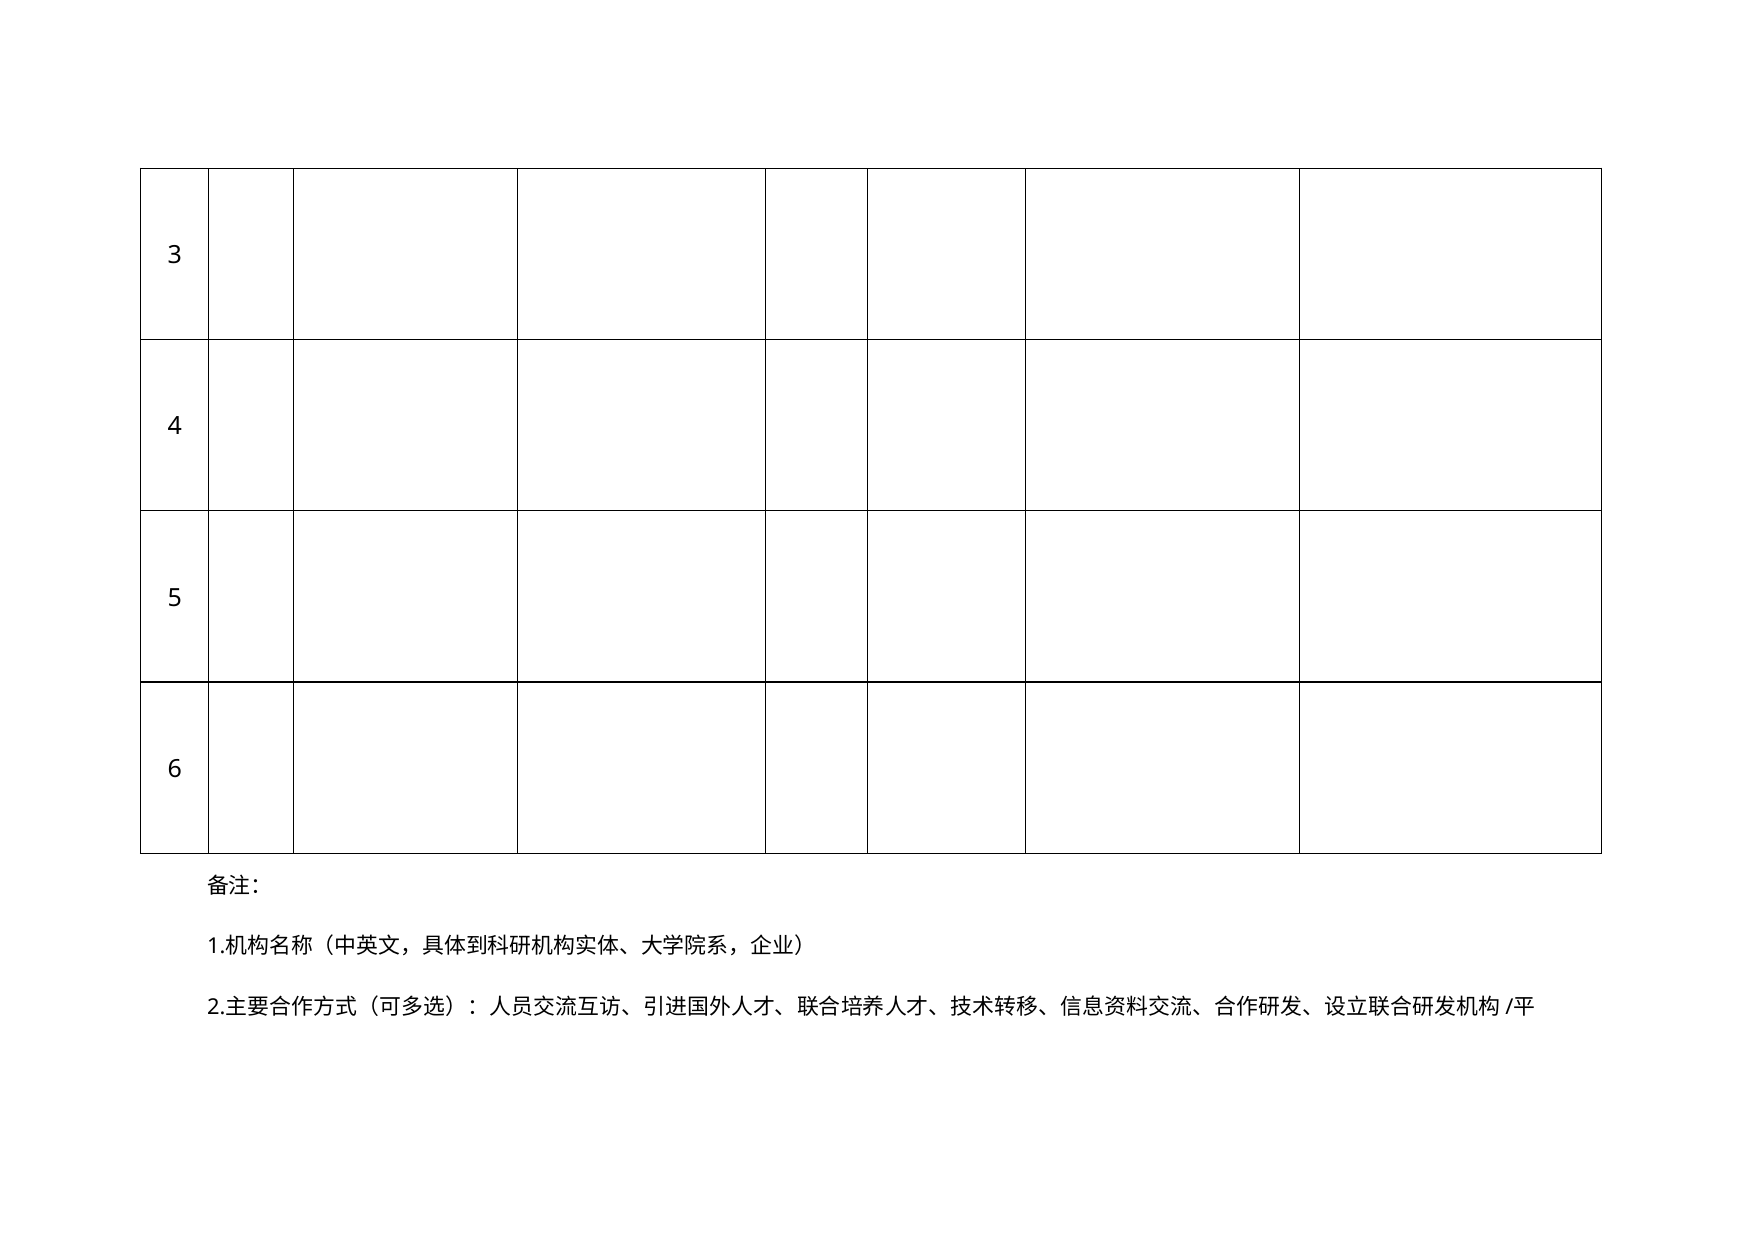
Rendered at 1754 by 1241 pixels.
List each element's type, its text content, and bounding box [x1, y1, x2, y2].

table_cell [518, 683, 765, 853]
table_cell [766, 169, 867, 339]
list 备注： [207, 854, 1535, 914]
table_cell 5 [141, 511, 208, 681]
table_cell [518, 511, 765, 681]
table_cell 6 [141, 683, 208, 853]
table_cell [766, 683, 867, 853]
table_cell [1300, 683, 1601, 853]
table_cell [1300, 340, 1601, 510]
table_cell [209, 683, 293, 853]
table_cell [518, 169, 765, 339]
table_cell [294, 683, 517, 853]
table_cell [1300, 511, 1601, 681]
table_cell 4 [141, 340, 208, 510]
table_cell [209, 340, 293, 510]
table_cell [209, 511, 293, 681]
list 1.机构名称（中英文，具体到科研机构实体、大学院系，企业） [207, 914, 1535, 974]
table_cell [1300, 169, 1601, 339]
table_cell [868, 511, 1025, 681]
table_cell [1026, 169, 1299, 339]
table_cell [868, 683, 1025, 853]
table_cell [294, 169, 517, 339]
table_cell 3 [141, 169, 208, 339]
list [207, 974, 1535, 1035]
table_cell [294, 340, 517, 510]
table_cell [868, 169, 1025, 339]
table_cell [868, 340, 1025, 510]
table_cell [1026, 511, 1299, 681]
table_cell [1026, 340, 1299, 510]
table_cell [1026, 683, 1299, 853]
table_cell [294, 511, 517, 681]
table_cell [209, 169, 293, 339]
table_cell [518, 340, 765, 510]
table_cell [766, 340, 867, 510]
table_cell [766, 511, 867, 681]
